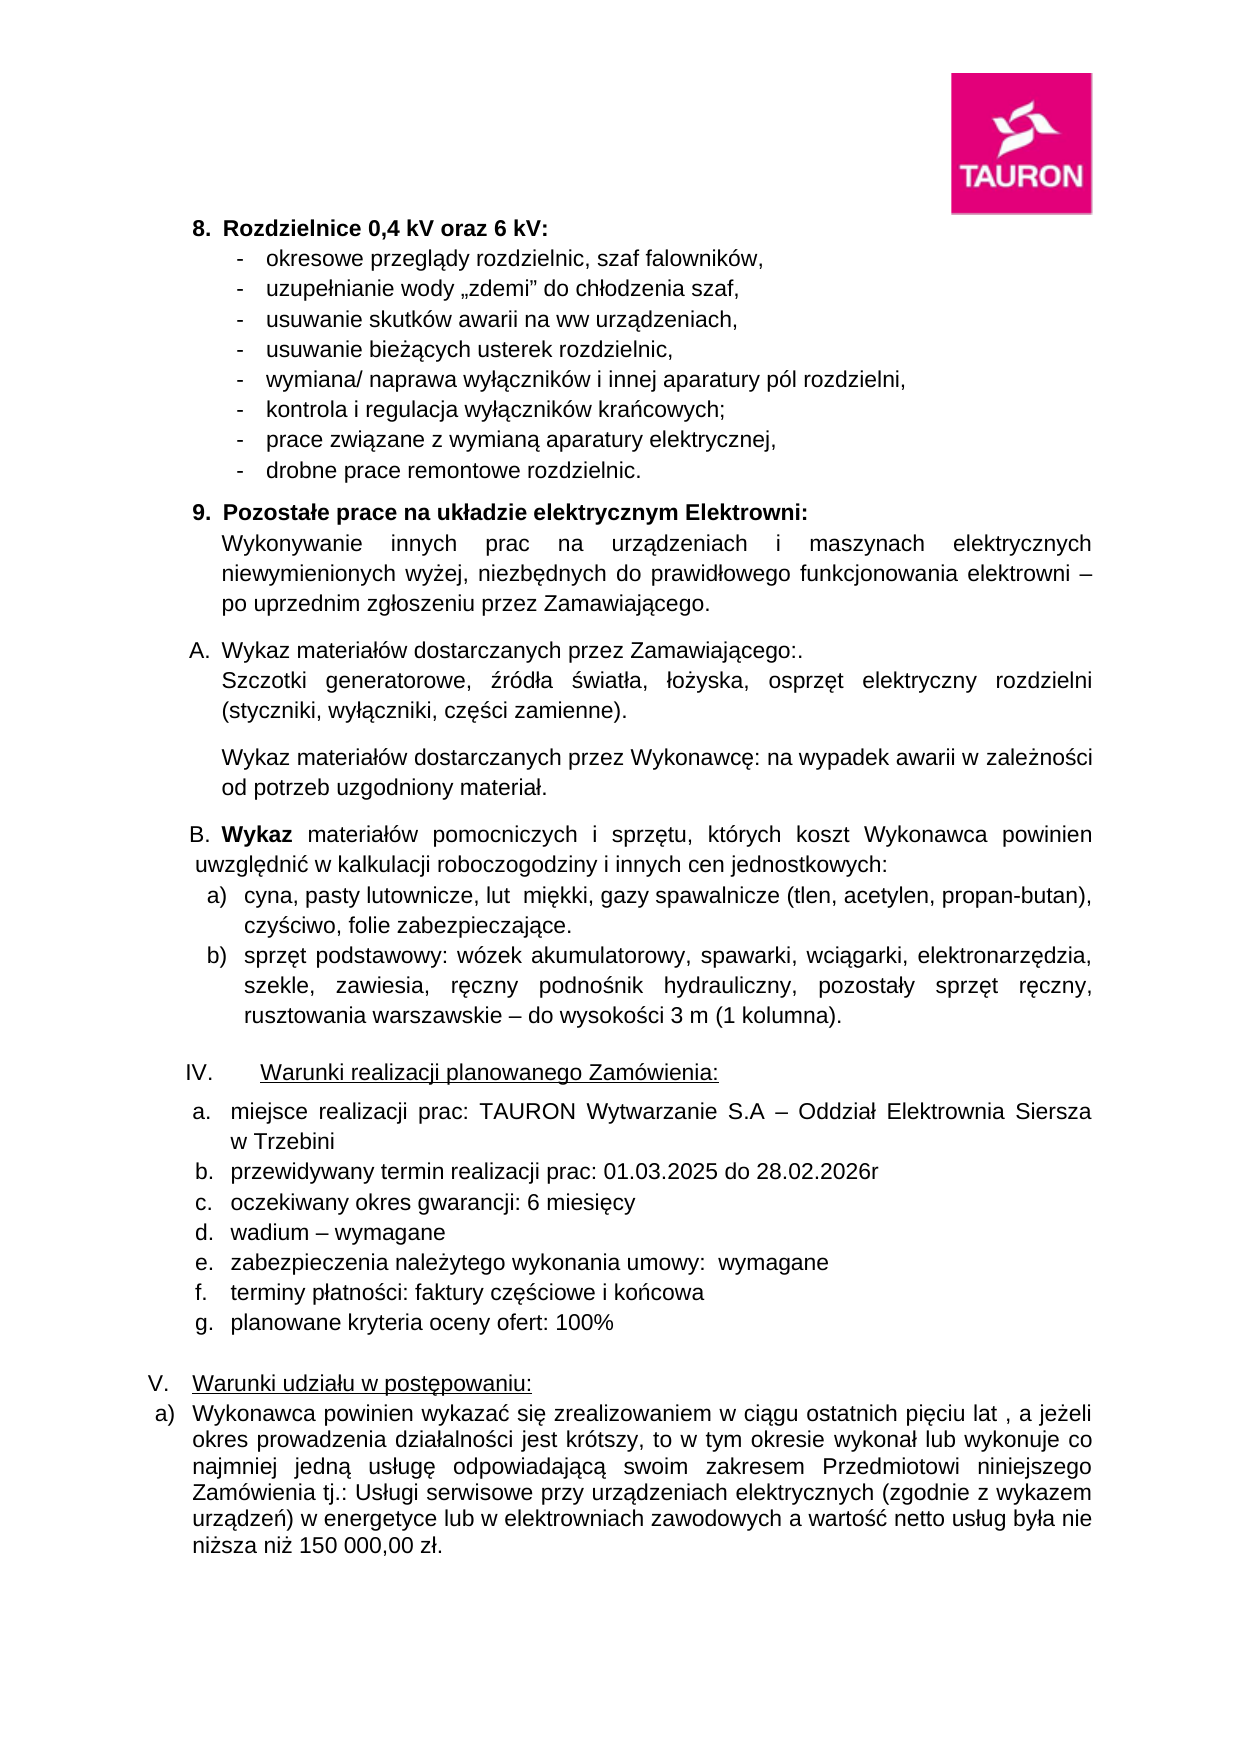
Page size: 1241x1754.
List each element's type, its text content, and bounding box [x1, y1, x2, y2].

picture [951, 73, 1093, 215]
list cyna, pasty lutownicze, lut miękki, gazy spawalnicze (tlen, acetylen, propan-butan), czyściwo, folie zabezpieczające. [207, 882, 1093, 938]
list kontrola i regulacja wyłączników krańcowych; [236, 396, 1093, 423]
list drobne prace remontowe rozdzielnic. [236, 457, 1093, 483]
text Wykonywanie innych prac na urządzeniach i maszynach elektrycznych niewymienionych wyżej, niezbędnych do prawidłowego funkcjonowania elektrowni – po uprzednim zgłoszeniu przez Zamawiającego. [221, 529, 1093, 616]
list przewidywany termin realizacji prac: 01.03.2025 do 28.02.2026r [195, 1158, 1093, 1185]
list Wykaz materiałów dostarczanych przez Zamawiającego:. [189, 637, 1093, 663]
text Szczotki generatorowe, źródła światła, łożyska, osprzęt elektryczny rozdzielni (styczniki, wyłączniki, części zamienne). [221, 667, 1093, 724]
list Wykonawca powinien wykazać się zrealizowaniem w ciągu ostatnich pięciu lat , a jeżeli okres prowadzenia działalności jest krótszy, to w tym okresie wykonał lub wykonuje co najmniej jedną usługę odpowiadającą swoim zakresem Przedmiotowi niniejszego Zamówienia tj.: Usługi serwisowe przy urządzeniach elektrycznych (zgodnie z wykazem urządzeń) w energetyce lub w elektrowniach zawodowych a wartość netto usług była nie niższa niż 150 000,00 zł. [154, 1400, 1093, 1558]
text Wykaz materiałów dostarczanych przez Wykonawcę: na wypadek awarii w zależności od potrzeb uzgodniony materiał. [221, 744, 1093, 801]
list Warunki realizacji planowanego Zamówienia: [185, 1059, 1093, 1085]
list prace związane z wymianą aparatury elektrycznej, [236, 426, 1093, 453]
list Warunki udziału w postępowaniu: [148, 1370, 1093, 1396]
list wymiana/ naprawa wyłączników i innej aparatury pól rozdzielni, [236, 366, 1093, 392]
list Pozostałe prace na układzie elektrycznym Elektrowni: [192, 499, 1093, 526]
list Rozdzielnice 0,4 kV oraz 6 kV: [192, 215, 1093, 241]
list uzupełnianie wody „zdemi” do chłodzenia szaf, [236, 275, 1093, 302]
list sprzęt podstawowy: wózek akumulatorowy, spawarki, wciągarki, elektronarzędzia, szekle, zawiesia, ręczny podnośnik hydrauliczny, pozostały sprzęt ręczny, rusztowania warszawskie – do wysokości 3 m (1 kolumna). [207, 942, 1093, 1029]
list wadium – wymagane [195, 1219, 1093, 1245]
list terminy płatności: faktury częściowe i końcowa [195, 1279, 1093, 1306]
list zabezpieczenia należytego wykonania umowy: wymagane [195, 1249, 1093, 1275]
subtitle miejsce realizacji prac: TAURON Wytwarzanie S.A – Oddział Elektrownia Siersza w Trzebini [192, 1098, 1093, 1154]
list usuwanie bieżących usterek rozdzielnic, [236, 336, 1093, 362]
list Wykaz materiałów pomocniczych i sprzętu, których koszt Wykonawca powinien uwzględnić w kalkulacji roboczogodziny i innych cen jednostkowych: [189, 821, 1093, 878]
list oczekiwany okres gwarancji: 6 miesięcy [195, 1188, 1093, 1215]
list okresowe przeglądy rozdzielnic, szaf falowników, [236, 245, 1093, 272]
list planowane kryteria oceny ofert: 100% [195, 1309, 1093, 1336]
list usuwanie skutków awarii na ww urządzeniach, [236, 306, 1093, 332]
